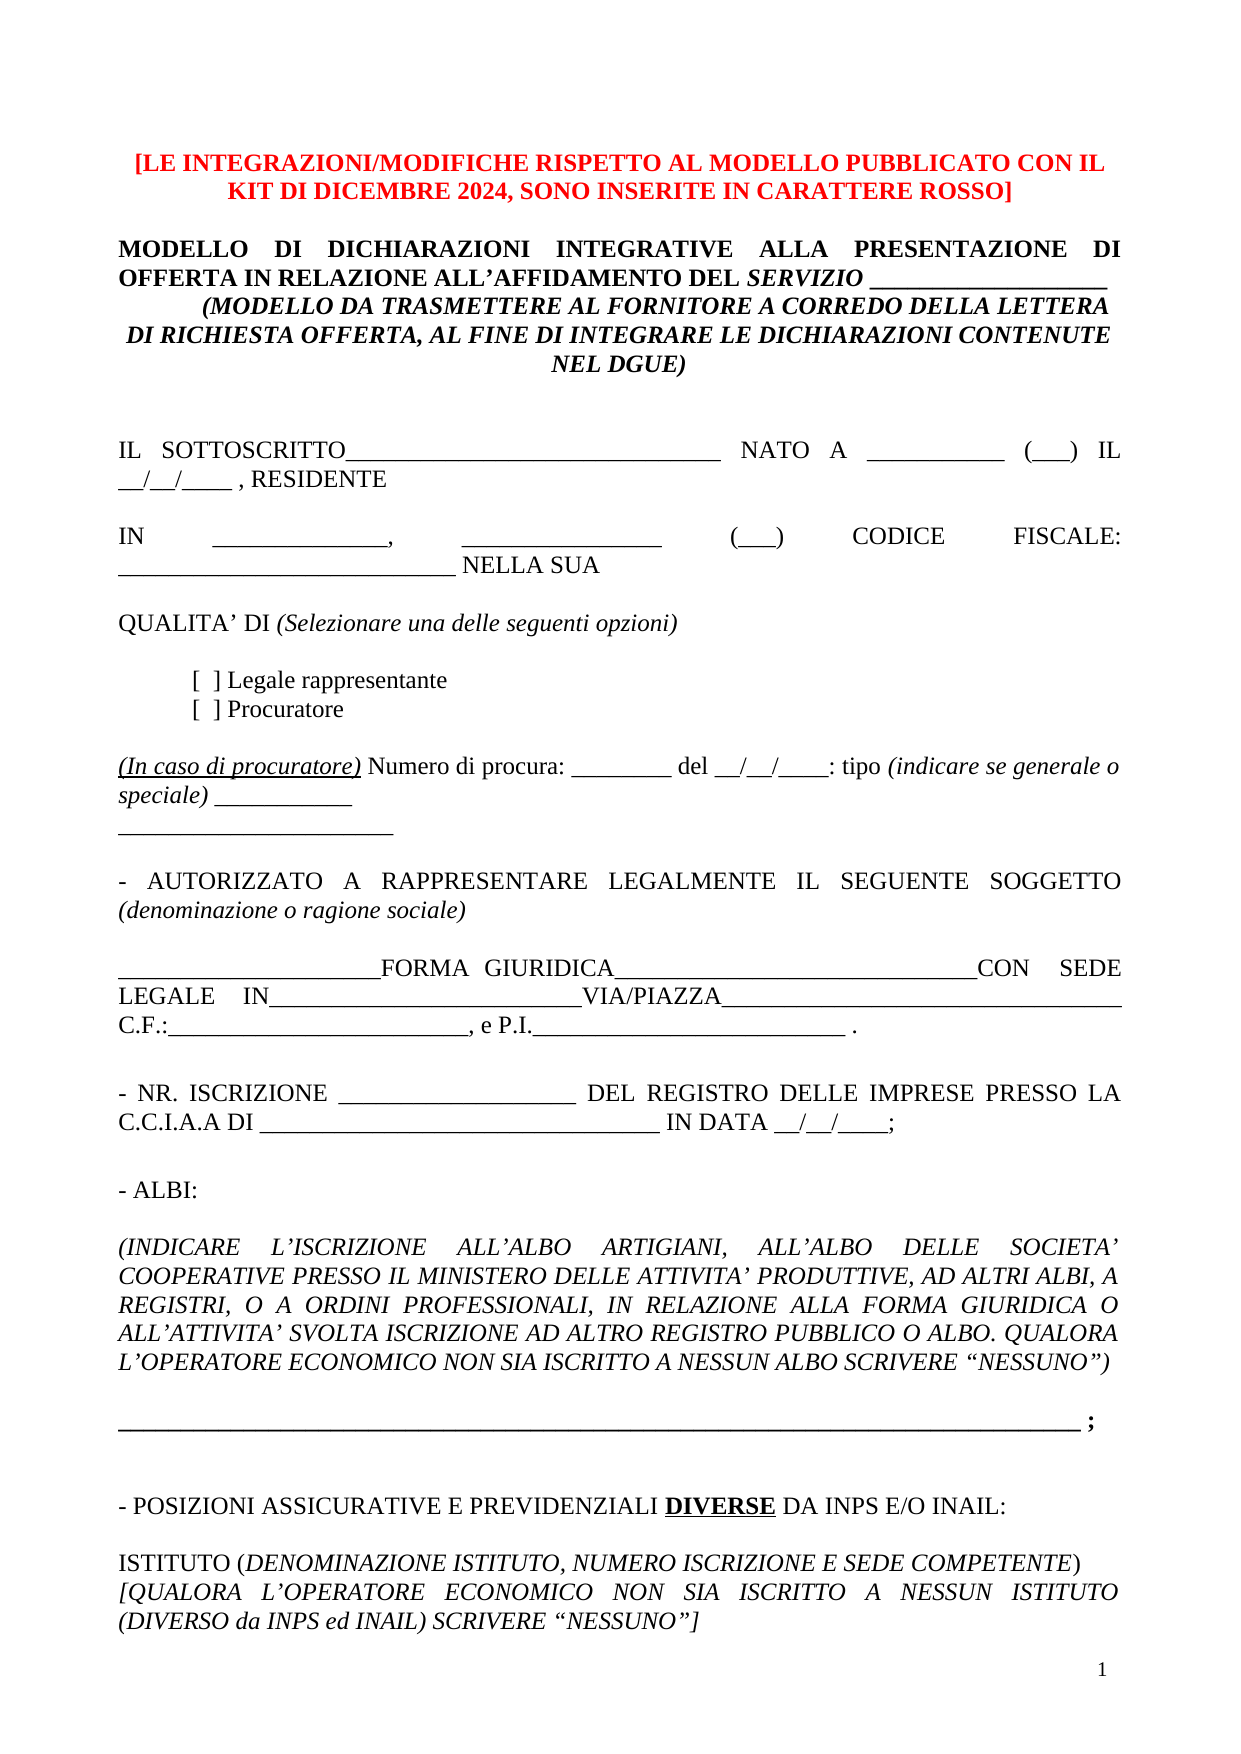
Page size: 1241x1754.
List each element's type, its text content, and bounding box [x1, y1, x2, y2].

text - ALBI: [118, 1175, 1122, 1203]
text QUALITA’ DI (Selezionare una delle seguenti opzioni) [118, 608, 1122, 636]
text _____________________FORMA GIURIDICA_____________________________CON SEDE LEGALE IN_________________________VIA/PIAZZA________________________________ C.F.:________________________, e P.I._________________________ . [118, 953, 1122, 1039]
text [ ] Procuratore [192, 694, 1122, 723]
text ______________________ [118, 809, 1122, 838]
text - NR. ISCRIZIONE ___________________ DEL REGISTRO DELLE IMPRESE PRESSO LA C.C.I.A.A DI ________________________________ IN DATA __/__/____; [118, 1078, 1122, 1136]
text IL SOTTOSCRITTO______________________________ NATO A ___________ (___) IL __/__/____ , RESIDENTE [118, 435, 1122, 493]
text [QUALORA L’OPERATORE ECONOMICO NON SIA ISCRITTO A NESSUN ISTITUTO (DIVERSO da INPS ed INAIL) SCRIVERE “NESSUNO”] [118, 1577, 1122, 1635]
text (MODELLO DA TRASMETTERE AL FORNITORE A CORREDO DELLA LETTERA DI RICHIESTA OFFERTA, AL FINE DI INTEGRARE LE DICHIARAZIONI CONTENUTE NEL DGUE) [118, 291, 1122, 378]
text [ ] Legale rappresentante [192, 665, 1122, 694]
text IN ______________, ________________ (___) CODICE FISCALE: ___________________________ NELLA SUA [118, 521, 1122, 579]
text _____________________________________________________________________________ ; [118, 1405, 1122, 1433]
text [LE INTEGRAZIONI/MODIFICHE RISPETTO AL MODELLO PUBBLICATO CON IL KIT DI DICEMBRE 2024, SONO INSERITE IN CARATTERE ROSSO] [118, 148, 1122, 205]
text - AUTORIZZATO A RAPPRESENTARE LEGALMENTE IL SEGUENTE SOGGETTO (denominazione o ragione sociale) [118, 866, 1122, 924]
text - POSIZIONI ASSICURATIVE E PREVIDENZIALI DIVERSE DA INPS E/O INAIL: [118, 1491, 1122, 1520]
text (In caso di procuratore) Numero di procura: ________ del __/__/____: tipo (indicare se generale o speciale) ___________ [118, 751, 1122, 809]
text MODELLO DI DICHIARAZIONI INTEGRATIVE ALLA PRESENTAZIONE DI OFFERTA IN RELAZIONE ALL’AFFIDAMENTO DEL SERVIZIO ___________________ [118, 234, 1122, 291]
text (INDICARE L’ISCRIZIONE ALL’ALBO ARTIGIANI, ALL’ALBO DELLE SOCIETA’ COOPERATIVE PRESSO IL MINISTERO DELLE ATTIVITA’ PRODUTTIVE, AD ALTRI ALBI, A REGISTRI, O A ORDINI PROFESSIONALI, IN RELAZIONE ALLA FORMA GIURIDICA O ALL’ATTIVITA’ SVOLTA ISCRIZIONE AD ALTRO REGISTRO PUBBLICO O ALBO. QUALORA L’OPERATORE ECONOMICO NON SIA ISCRITTO A NESSUN ALBO SCRIVERE “NESSUNO”) [118, 1232, 1122, 1376]
text ISTITUTO (DENOMINAZIONE ISTITUTO, NUMERO ISCRIZIONE E SEDE COMPETENTE) [118, 1548, 1122, 1577]
